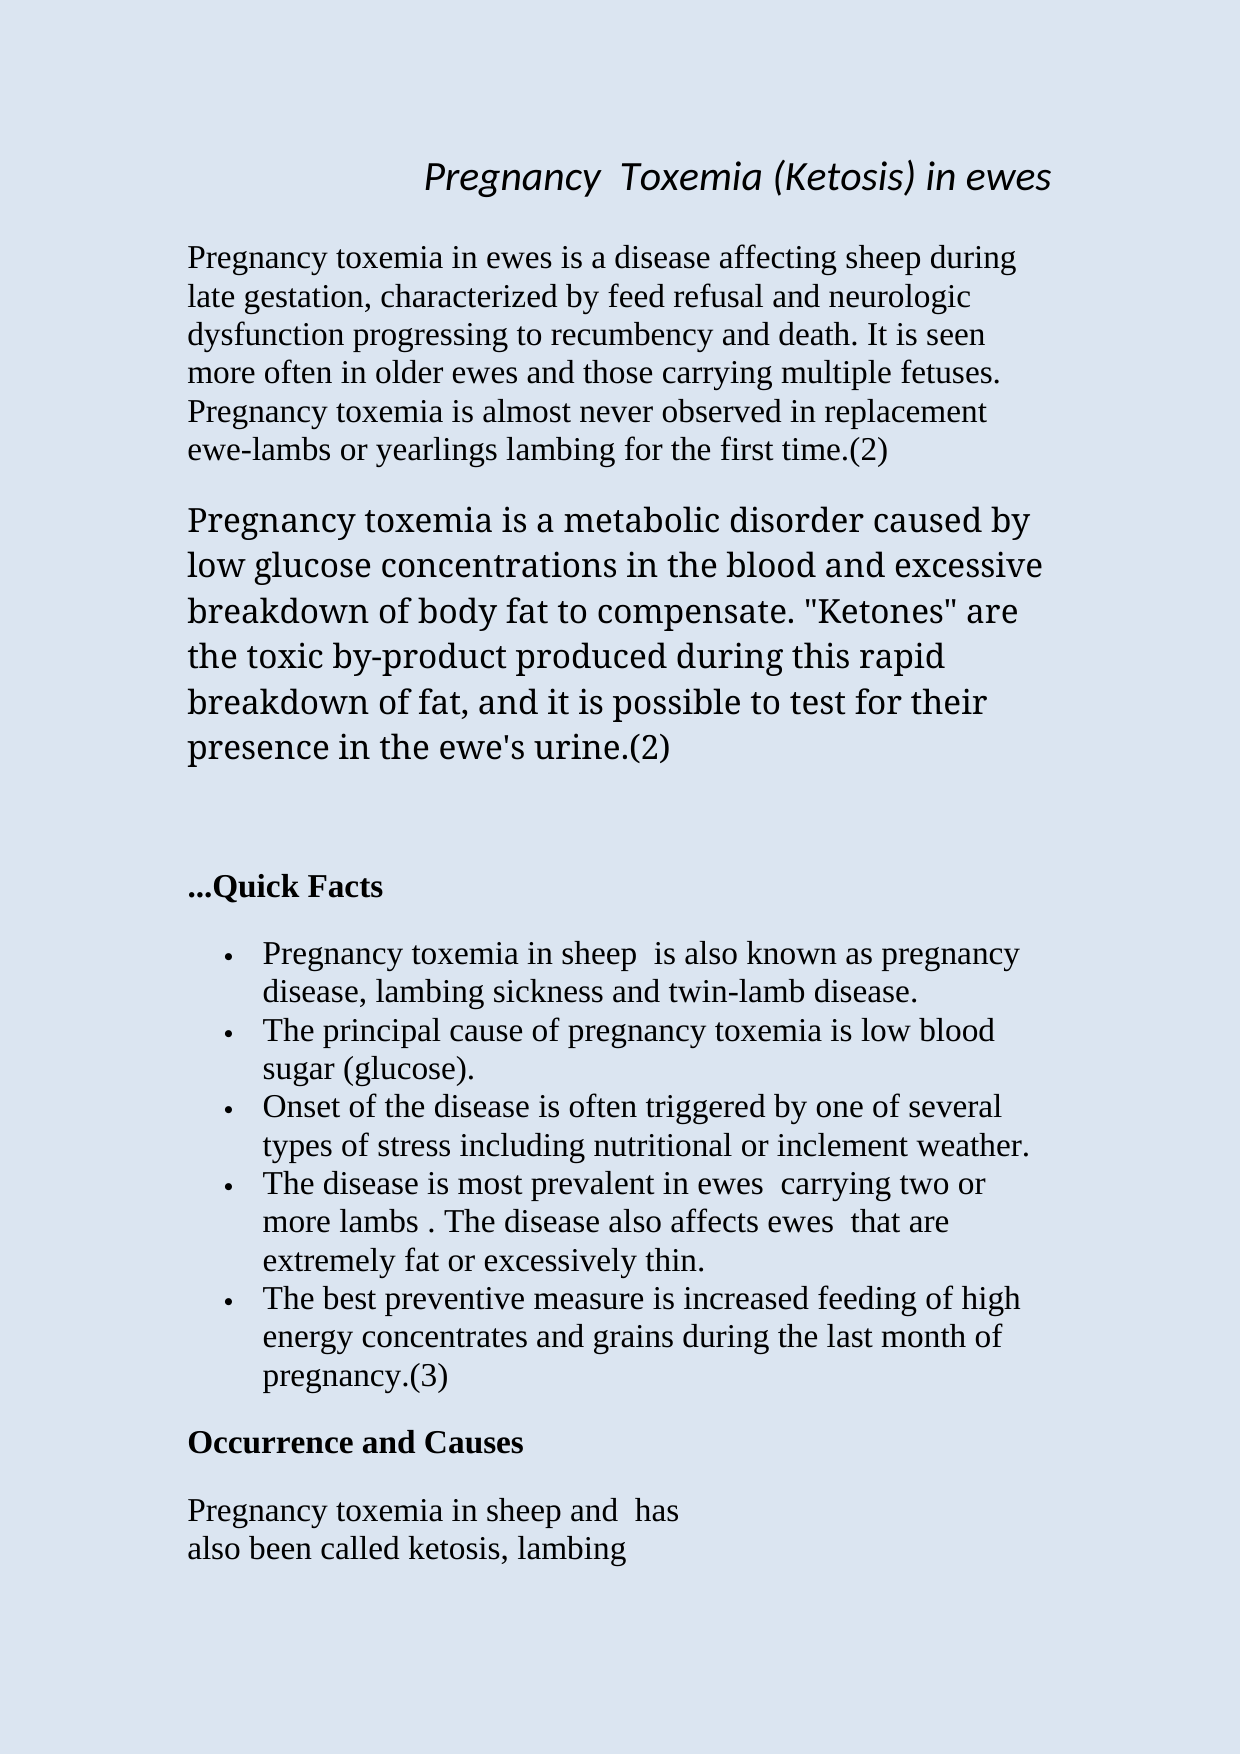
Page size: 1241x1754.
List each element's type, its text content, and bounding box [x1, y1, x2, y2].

list Onset of the disease is often triggered by one of several types of stress including nutritional or inclement weather. [225, 1087, 1053, 1163]
text Pregnancy toxemia is a metabolic disorder caused by low glucose concentrations in the blood and excessive breakdown of body fat to compensate. "Ketones" are the toxic by-product produced during this rapid breakdown of fat, and it is possible to test for their presence in the ewe's urine.(2) [187, 497, 1053, 769]
list The principal cause of pregnancy toxemia is low blood sugar (glucose). [225, 1010, 1053, 1087]
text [187, 1490, 1053, 1567]
text Pregnancy Toxemia (Ketosis) in ewes [187, 150, 1053, 201]
list Pregnancy toxemia in sheep is also known as pregnancy disease, lambing sickness and twin-lamb disease. [225, 933, 1053, 1010]
list The best preventive measure is increased feeding of high energy concentrates and grains during the last month of pregnancy.(3) [225, 1278, 1053, 1393]
text Occurrence and Causes [187, 1423, 1053, 1461]
text Pregnancy toxemia in ewes is a disease affecting sheep during late gestation, characterized by feed refusal and neurologic dysfunction progressing to recumbency and death. It is seen more often in older ewes and those carrying multiple fetuses. Pregnancy toxemia is almost never observed in replacement ewe-lambs or yearlings lambing for the first time.(2) [187, 238, 1053, 468]
text Quick Facts... [187, 866, 1053, 904]
list The disease is most prevalent in ewes carrying two or more lambs . The disease also affects ewes that are extremely fat or excessively thin. [225, 1163, 1053, 1278]
